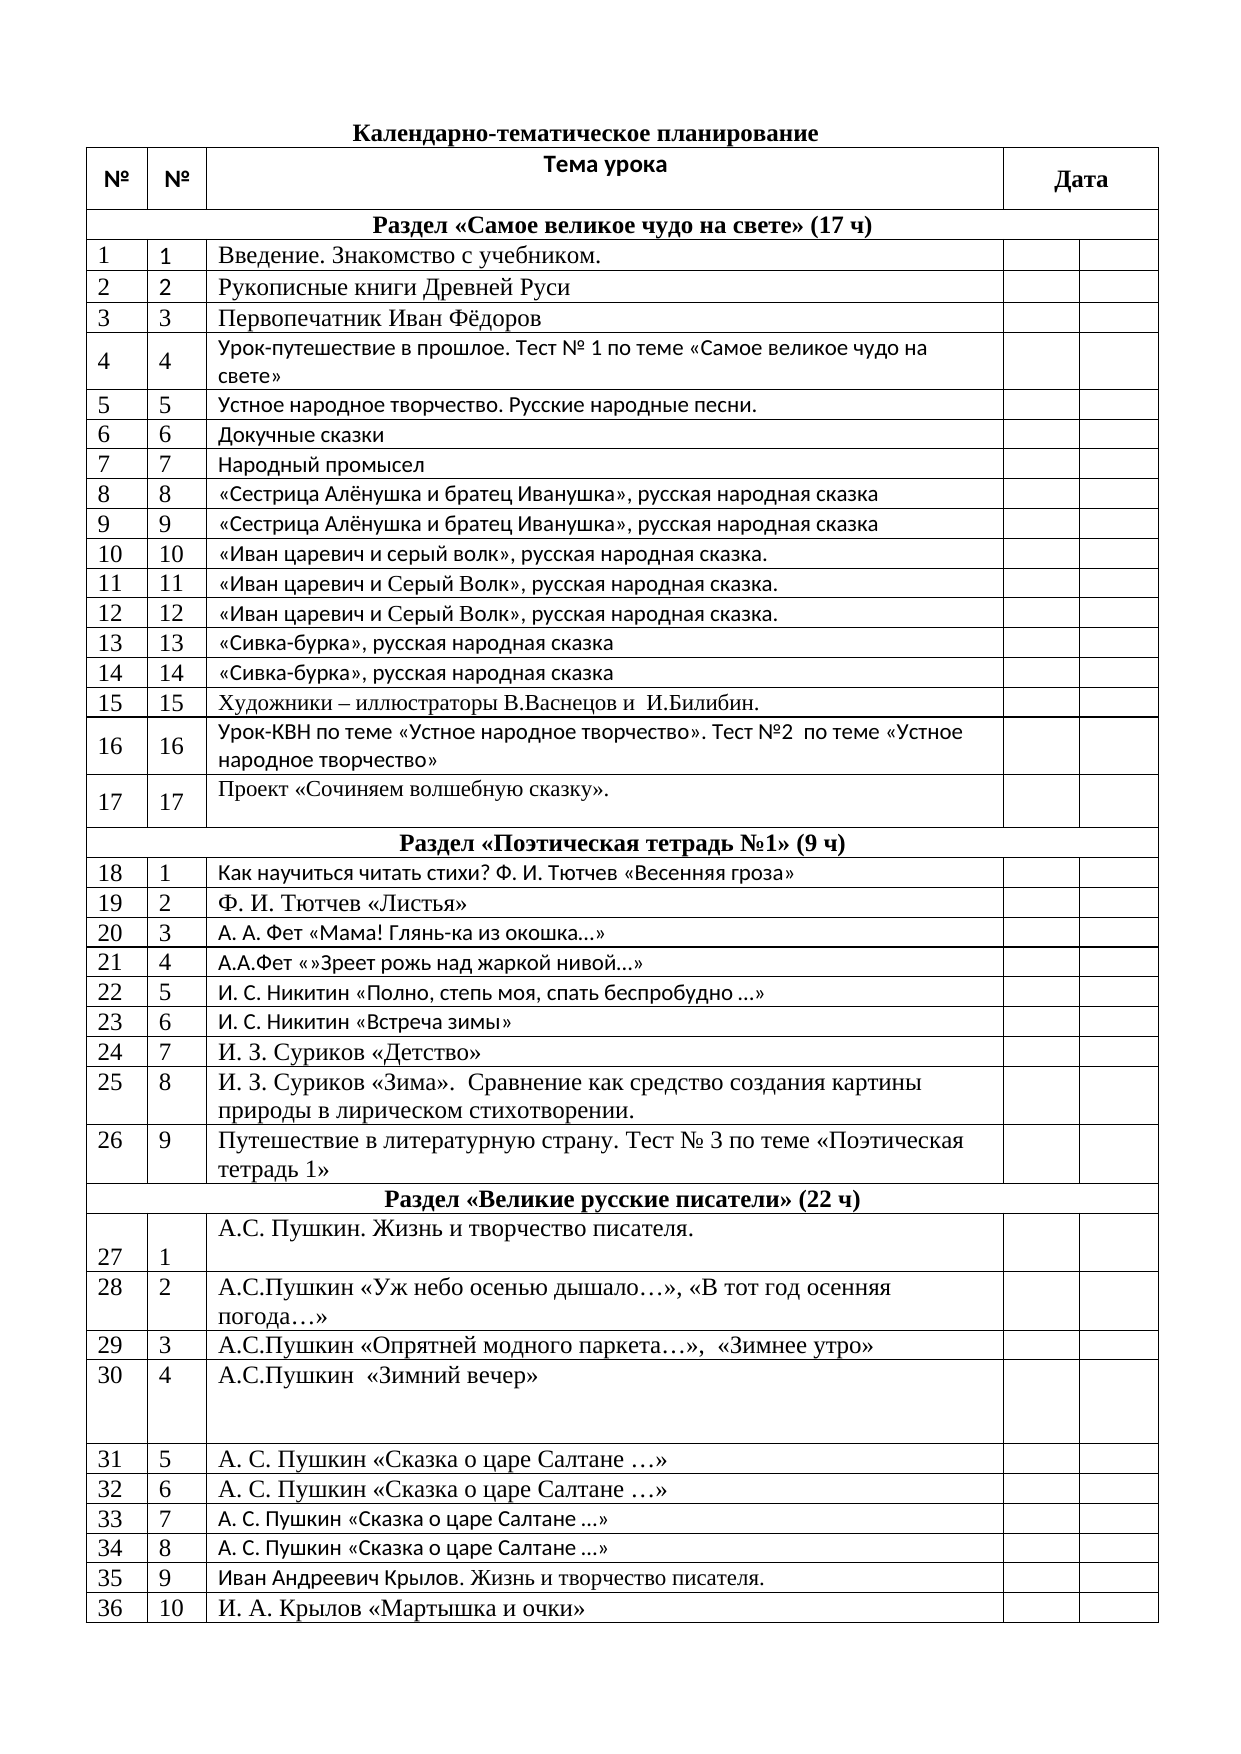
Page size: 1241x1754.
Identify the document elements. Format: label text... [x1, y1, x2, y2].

table_cell Рукописные книги Древней Руси [207, 271, 1003, 302]
table_cell 6 [148, 1474, 206, 1503]
table_cell 1 [87, 240, 147, 270]
table_cell Первопечатник Иван Фёдоров [207, 303, 1003, 332]
table_cell 10 [148, 539, 206, 567]
table_cell 35 [87, 1563, 147, 1592]
table_cell [1080, 509, 1158, 538]
table_cell [1004, 509, 1079, 538]
table_cell А. А. Фет «Мама! Глянь-ка из окошка…» [207, 918, 1003, 946]
table_cell [1004, 1331, 1079, 1359]
table_cell «Иван царевич и серый волк», русская народная сказка. [207, 539, 1003, 567]
table_cell [1080, 569, 1158, 597]
table_cell 34 [87, 1534, 147, 1562]
table_cell 17 [87, 775, 147, 827]
table_cell 3 [148, 1331, 206, 1359]
table_cell [1004, 1593, 1079, 1622]
table_cell [1080, 858, 1158, 887]
table_cell 15 [87, 688, 147, 716]
table_cell Художники – иллюстраторы В.Васнецов и И.Билибин. [207, 688, 1003, 716]
table_cell 5 [148, 1444, 206, 1473]
table_cell 5 [148, 977, 206, 1006]
table_cell 2 [148, 888, 206, 917]
table_cell [1080, 658, 1158, 687]
table_cell [1080, 390, 1158, 418]
table_cell [1004, 628, 1079, 657]
table_cell А. С. Пушкин «Сказка о царе Салтане …» [207, 1504, 1003, 1532]
table_cell [1004, 539, 1079, 567]
table_cell Народный промысел [207, 449, 1003, 478]
table_cell [1004, 1067, 1079, 1124]
table_cell [1004, 479, 1079, 508]
table_cell 15 [148, 688, 206, 716]
table_cell 27 [87, 1214, 147, 1271]
table_cell [1080, 948, 1158, 976]
table_cell 18 [87, 858, 147, 887]
table_cell 30 [87, 1360, 147, 1443]
table_cell [1080, 688, 1158, 716]
table_cell 3 [148, 303, 206, 332]
table_cell [1004, 977, 1079, 1006]
table_cell [1080, 1360, 1158, 1443]
table_cell [1004, 240, 1079, 270]
table_header Дата [1004, 148, 1158, 209]
table_cell 8 [148, 1534, 206, 1562]
table_cell «Сивка-бурка», русская народная сказка [207, 658, 1003, 687]
table_cell 31 [87, 1444, 147, 1473]
table_cell Путешествие в литературную страну. Тест № 3 по теме «Поэтическая тетрадь 1» [207, 1125, 1003, 1183]
table_cell 1 [148, 858, 206, 887]
table_cell 24 [87, 1037, 147, 1066]
table_cell «Сестрица Алёнушка и братец Иванушка», русская народная сказка [207, 479, 1003, 508]
table_cell 17 [148, 775, 206, 827]
table_cell 12 [148, 598, 206, 627]
table_cell Введение. Знакомство с учебником. [207, 240, 1003, 270]
table_cell [1004, 1125, 1079, 1183]
table_cell 8 [87, 479, 147, 508]
table_cell [1080, 718, 1158, 773]
table_cell [1004, 858, 1079, 887]
table_cell [1004, 658, 1079, 687]
table_cell 19 [87, 888, 147, 917]
table_cell 16 [87, 718, 147, 773]
table_cell 5 [87, 390, 147, 418]
table_cell 22 [87, 977, 147, 1006]
table_cell Раздел «Великие русские писатели» (22 ч) [87, 1184, 1158, 1212]
table_cell [1080, 303, 1158, 332]
table_cell И. З. Суриков «Зима». Сравнение как средство создания картины природы в лирическом стихотворении. [207, 1067, 1003, 1124]
table_cell 26 [87, 1125, 147, 1183]
table_cell [1004, 390, 1079, 418]
table_cell 25 [87, 1067, 147, 1124]
table_cell 10 [87, 539, 147, 567]
table_cell [1080, 1444, 1158, 1473]
table_cell [1004, 1504, 1079, 1532]
table_cell [1004, 303, 1079, 332]
table_cell 7 [148, 1504, 206, 1532]
table_cell 3 [87, 303, 147, 332]
table_cell А. С. Пушкин «Сказка о царе Салтане …» [207, 1444, 1003, 1473]
table_cell [1004, 420, 1079, 448]
table_header № [87, 148, 147, 209]
table_cell 6 [87, 420, 147, 448]
table_cell [1004, 1272, 1079, 1329]
table_cell 23 [87, 1007, 147, 1036]
table_cell 16 [148, 718, 206, 773]
table_cell 3 [148, 918, 206, 946]
table_cell И. С. Никитин «Встреча зимы» [207, 1007, 1003, 1036]
table_cell 4 [148, 1360, 206, 1443]
table_cell 1 [148, 240, 206, 270]
table_cell [1004, 449, 1079, 478]
table_cell [1080, 1593, 1158, 1622]
table_cell [1004, 688, 1079, 716]
table_cell 12 [87, 598, 147, 627]
table_cell [1080, 1272, 1158, 1329]
table_cell И. З. Суриков «Детство» [207, 1037, 1003, 1066]
table_cell «Сестрица Алёнушка и братец Иванушка», русская народная сказка [207, 509, 1003, 538]
table_cell [1080, 1534, 1158, 1562]
table_cell [1004, 718, 1079, 773]
table_cell 7 [87, 449, 147, 478]
table_cell 8 [148, 479, 206, 508]
table_cell [1080, 1007, 1158, 1036]
table_cell Докучные сказки [207, 420, 1003, 448]
table_cell [1080, 271, 1158, 302]
table_cell 9 [87, 509, 147, 538]
table_cell [1004, 918, 1079, 946]
table_cell А.С. Пушкин. Жизнь и творчество писателя. [207, 1214, 1003, 1271]
table_cell [1080, 1474, 1158, 1503]
table_cell 14 [87, 658, 147, 687]
table_cell Урок-КВН по теме «Устное народное творчество». Тест №2 по теме «Устное народное творчество» [207, 718, 1003, 773]
table_cell [1080, 240, 1158, 270]
table_cell Как научиться читать стихи? Ф. И. Тютчев «Весенняя гроза» [207, 858, 1003, 887]
table_cell [1080, 1214, 1158, 1271]
table_cell [1004, 1037, 1079, 1066]
table_cell [1080, 539, 1158, 567]
table_cell А.С.Пушкин «Зимний вечер» [207, 1360, 1003, 1443]
table_cell 20 [87, 918, 147, 946]
table_cell [1004, 1214, 1079, 1271]
table_cell 1 [148, 1214, 206, 1271]
table_cell 9 [148, 1563, 206, 1592]
table_cell [1080, 775, 1158, 827]
table_cell [1080, 1125, 1158, 1183]
text Календарно-тематическое планирование [252, 118, 1152, 147]
table_cell [1004, 1534, 1079, 1562]
table_cell [1080, 1563, 1158, 1592]
table_cell [1004, 888, 1079, 917]
table_header Тема урока [207, 148, 1003, 209]
table_cell 2 [148, 271, 206, 302]
table_cell 7 [148, 1037, 206, 1066]
table_cell 4 [148, 948, 206, 976]
table_cell [1004, 333, 1079, 389]
table_cell [1080, 888, 1158, 917]
table_cell [1004, 598, 1079, 627]
table_cell 33 [87, 1504, 147, 1532]
table_cell «Иван царевич и Серый Волк», русская народная сказка. [207, 598, 1003, 627]
table_cell [1080, 479, 1158, 508]
table_cell [1004, 1563, 1079, 1592]
table_cell 21 [87, 948, 147, 976]
table_cell Устное народное творчество. Русские народные песни. [207, 390, 1003, 418]
table_cell А.С.Пушкин «Уж небо осенью дышало…», «В тот год осенняя погода…» [207, 1272, 1003, 1329]
table_cell [1080, 598, 1158, 627]
table_cell 2 [148, 1272, 206, 1329]
table_cell [1080, 333, 1158, 389]
table_cell 14 [148, 658, 206, 687]
table_cell 11 [87, 569, 147, 597]
table_cell [1080, 449, 1158, 478]
table_cell 8 [148, 1067, 206, 1124]
table_cell [1004, 1474, 1079, 1503]
table_cell 9 [148, 509, 206, 538]
table_cell [1080, 420, 1158, 448]
table_cell 6 [148, 420, 206, 448]
table_cell 36 [87, 1593, 147, 1622]
table_cell [1004, 569, 1079, 597]
table_cell 32 [87, 1474, 147, 1503]
table_cell [1004, 1444, 1079, 1473]
table_cell [1080, 918, 1158, 946]
table_header № [148, 148, 206, 209]
table_cell [1080, 1037, 1158, 1066]
table_cell Раздел «Поэтическая тетрадь №1» (9 ч) [87, 828, 1158, 857]
table_cell 4 [148, 333, 206, 389]
table_cell 6 [148, 1007, 206, 1036]
table_cell [1080, 628, 1158, 657]
table_cell 29 [87, 1331, 147, 1359]
table_cell 10 [148, 1593, 206, 1622]
table_cell 2 [87, 271, 147, 302]
table_cell А. С. Пушкин «Сказка о царе Салтане …» [207, 1534, 1003, 1562]
table_cell [1004, 1007, 1079, 1036]
table_cell «Сивка-бурка», русская народная сказка [207, 628, 1003, 657]
table_cell Урок-путешествие в прошлое. Тест № 1 по теме «Самое великое чудо на свете» [207, 333, 1003, 389]
table_cell Иван Андреевич Крылов. Жизнь и творчество писателя. [207, 1563, 1003, 1592]
table_cell [1080, 1067, 1158, 1124]
table_cell И. А. Крылов «Мартышка и очки» [207, 1593, 1003, 1622]
table_cell 4 [87, 333, 147, 389]
table_cell А. С. Пушкин «Сказка о царе Салтане …» [207, 1474, 1003, 1503]
table_cell 13 [148, 628, 206, 657]
table_cell 28 [87, 1272, 147, 1329]
table_cell [1080, 977, 1158, 1006]
table_cell [1080, 1504, 1158, 1532]
table_cell [1004, 271, 1079, 302]
table_cell «Иван царевич и Серый Волк», русская народная сказка. [207, 569, 1003, 597]
table_cell [1080, 1331, 1158, 1359]
table_cell 7 [148, 449, 206, 478]
table_cell А.С.Пушкин «Опрятней модного паркета…», «Зимнее утро» [207, 1331, 1003, 1359]
table_cell 9 [148, 1125, 206, 1183]
table_cell [1004, 948, 1079, 976]
table_cell 5 [148, 390, 206, 418]
table_cell И. С. Никитин «Полно, степь моя, спать беспробудно …» [207, 977, 1003, 1006]
table_cell Проект «Сочиняем волшебную сказку». [207, 775, 1003, 827]
table_cell [1004, 775, 1079, 827]
table_cell А.А.Фет «»Зреет рожь над жаркой нивой…» [207, 948, 1003, 976]
table_cell [1004, 1360, 1079, 1443]
table_cell Раздел «Самое великое чудо на свете» (17 ч) [87, 210, 1158, 239]
table_cell 11 [148, 569, 206, 597]
table_cell Ф. И. Тютчев «Листья» [207, 888, 1003, 917]
table_cell 13 [87, 628, 147, 657]
